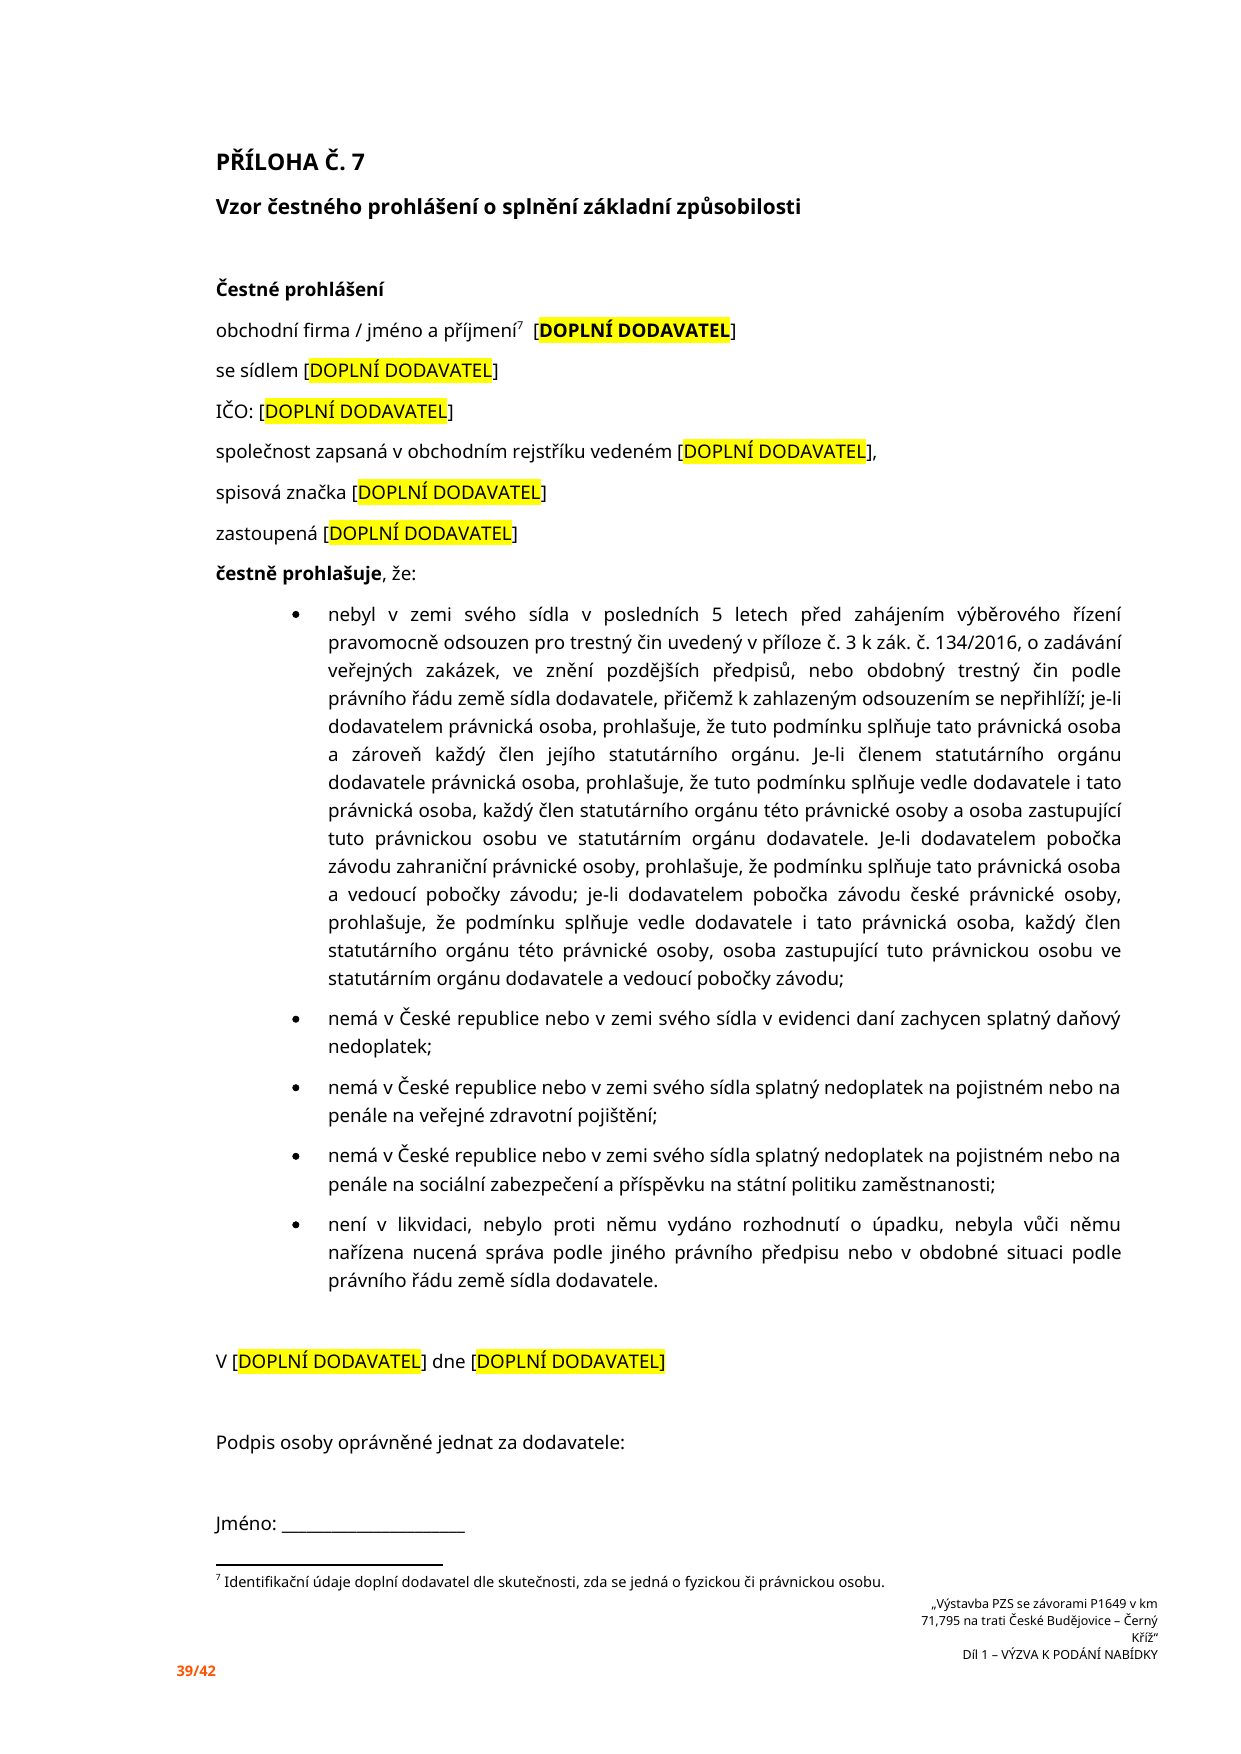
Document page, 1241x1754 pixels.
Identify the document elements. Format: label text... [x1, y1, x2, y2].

text nebyl v zemi svého sídla v posledních 5 letech před zahájením výběrového řízení pravomocně odsouzen pro trestný čin uvedený v příloze č. 3 k zák. č. 134/2016, o zadávání veřejných zakázek, ve znění pozdějších předpisů, nebo obdobný trestný čin podle právního řádu země sídla dodavatele, přičemž k zahlazeným odsouzením se nepřihlíží; je-li dodavatelem právnická osoba, prohlašuje, že tuto podmínku splňuje tato právnická osoba a zároveň každý člen jejího statutárního orgánu. Je-li členem statutárního orgánu dodavatele právnická osoba, prohlašuje, že tuto podmínku splňuje vedle dodavatele i tato právnická osoba, každý člen statutárního orgánu této právnické osoby a osoba zastupující tuto právnickou osobu ve statutárním orgánu dodavatele. Je-li dodavatelem pobočka závodu zahraniční právnické osoby, prohlašuje, že podmínku splňuje tato právnická osoba a vedoucí pobočky závodu; je-li dodavatelem pobočka závodu české právnické osoby, prohlašuje, že podmínku splňuje vedle dodavatele i tato právnická osoba, každý člen statutárního orgánu této právnické osoby, osoba zastupující tuto právnickou osobu ve statutárním orgánu dodavatele a vedoucí pobočky závodu; [292, 601, 1122, 991]
text Příloha č. 7 [216, 146, 1122, 177]
text Podpis osoby oprávněné jednat za dodavatele: [216, 1429, 1122, 1455]
text nemá v České republice nebo v zemi svého sídla splatný nedoplatek na pojistném nebo na penále na sociální zabezpečení a příspěvku na státní politiku zaměstnanosti; [292, 1143, 1122, 1196]
text Čestné prohlášení [216, 277, 1122, 302]
text spisová značka [DOPLNÍ DODAVATEL] [541, 479, 1122, 505]
text Vzor čestného prohlášení o splnění základní způsobilosti [216, 192, 1122, 221]
text se sídlem [DOPLNÍ DODAVATEL] [492, 358, 1122, 383]
text zastoupená [DOPLNÍ DODAVATEL] [216, 520, 329, 545]
text čestně prohlašuje, že: [216, 560, 1122, 586]
text společnost zapsaná v obchodním rejstříku vedeném [DOPLNÍ DODAVATEL], [216, 439, 683, 464]
text není v likvidaci, nebylo proti němu vydáno rozhodnutí o úpadku, nebyla vůči němu nařízena nucená správa podle jiného právního předpisu nebo v obdobné situaci podle právního řádu země sídla dodavatele. [292, 1211, 1122, 1293]
text spisová značka [DOPLNÍ DODAVATEL] [216, 479, 358, 505]
text IČO: [DOPLNÍ DODAVATEL] [447, 398, 1122, 424]
text nemá v České republice nebo v zemi svého sídla splatný nedoplatek na pojistném nebo na penále na veřejné zdravotní pojištění; [292, 1074, 1122, 1128]
text Jméno: ______________________ [216, 1511, 1122, 1536]
text zastoupená [DOPLNÍ DODAVATEL] [512, 520, 1122, 545]
text V [DOPLNÍ DODAVATEL] dne [DOPLNÍ DODAVATEL] [216, 1348, 1122, 1374]
text nemá v České republice nebo v zemi svého sídla v evidenci daní zachycen splatný daňový nedoplatek; [292, 1006, 1122, 1059]
text společnost zapsaná v obchodním rejstříku vedeném [DOPLNÍ DODAVATEL], [866, 439, 1122, 464]
text se sídlem [DOPLNÍ DODAVATEL] [216, 358, 309, 383]
text obchodní firma / jméno a příjmení [DOPLNÍ DODAVATEL] [730, 317, 1122, 343]
text obchodní firma / jméno a příjmení [DOPLNÍ DODAVATEL] [216, 317, 539, 343]
